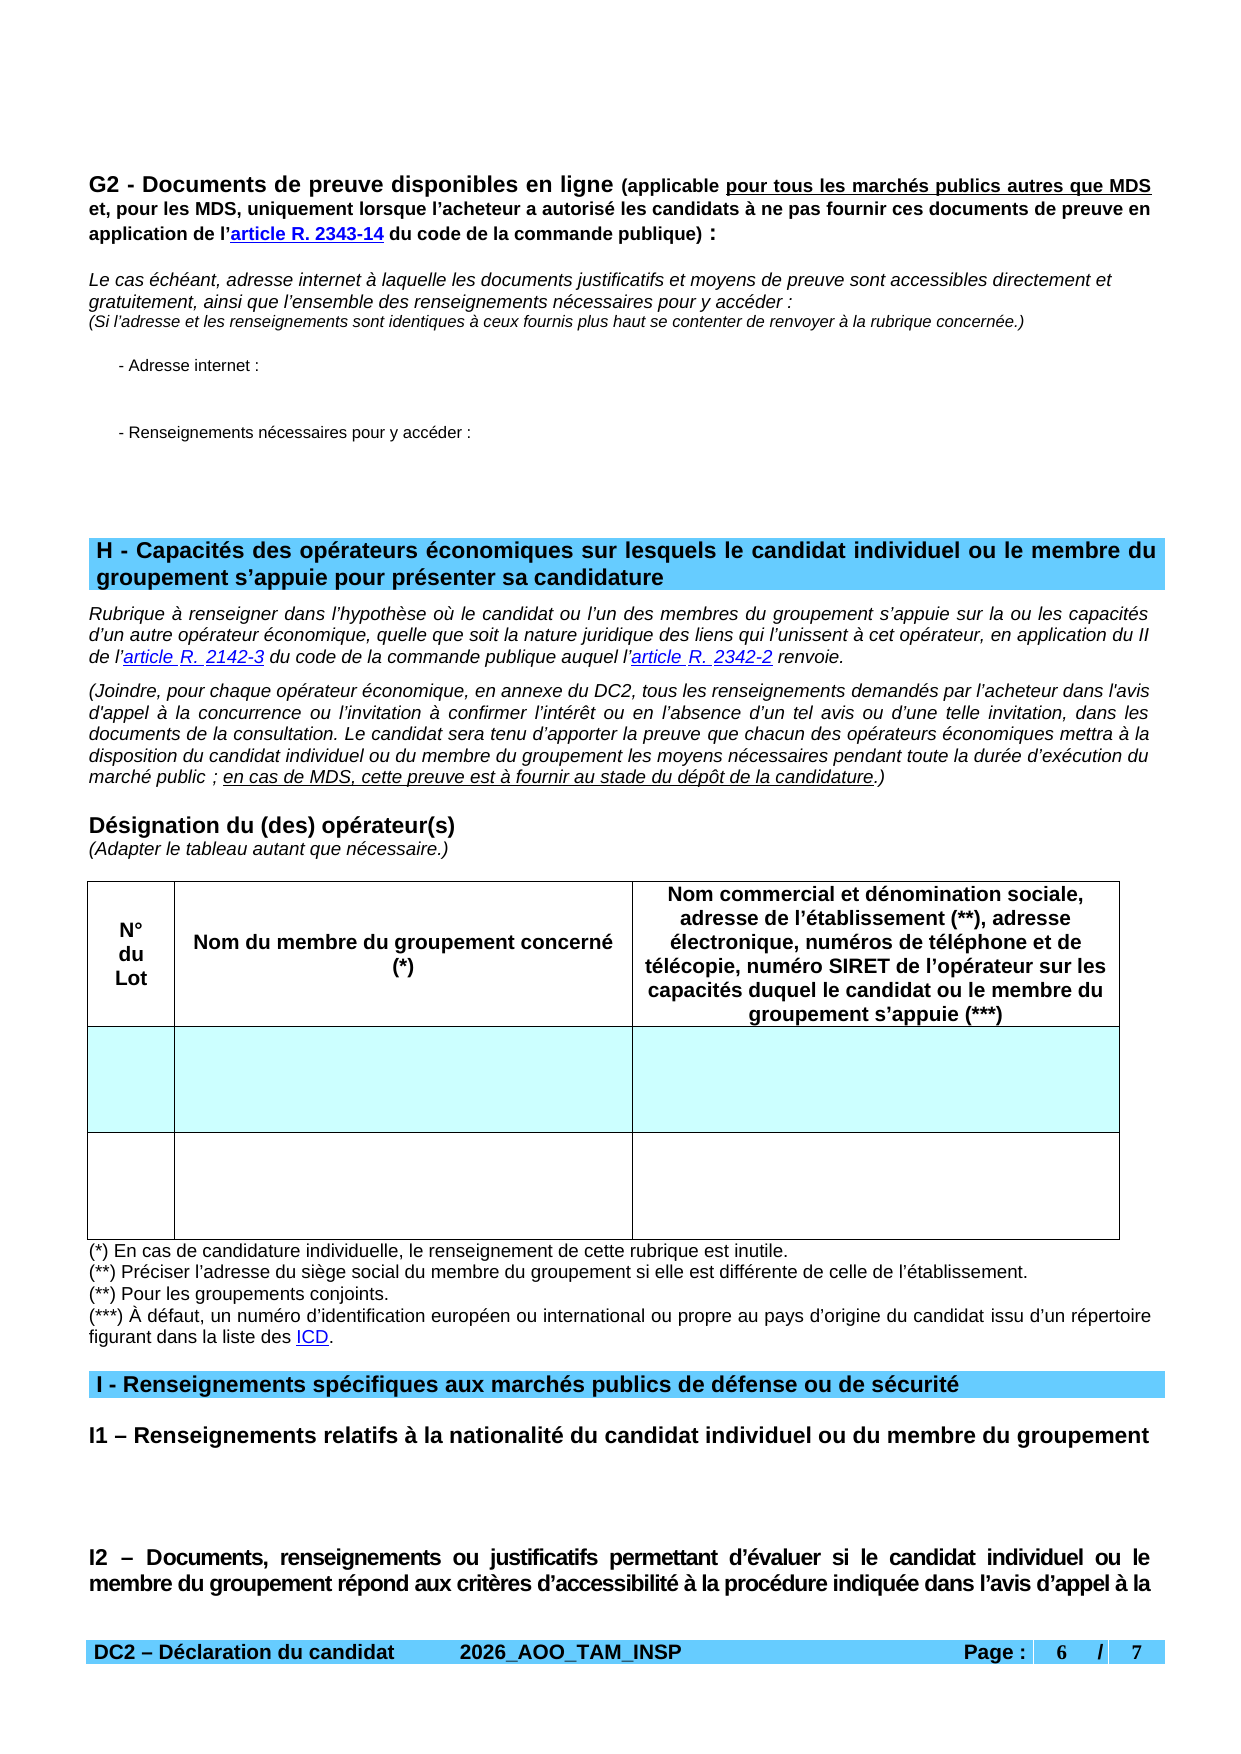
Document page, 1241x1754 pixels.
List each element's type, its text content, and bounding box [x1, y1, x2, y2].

table_cell [88, 1027, 174, 1132]
text (*) En cas de candidature individuelle, le renseignement de cette rubrique est inutile. [89, 1240, 1152, 1261]
text (Adapter le tableau autant que nécessaire.) [89, 838, 1152, 859]
table_header Nom du membre du groupement concerné (*) [175, 882, 632, 1026]
text (Joindre, pour chaque opérateur économique, en annexe du DC2, tous les renseignements demandés par l’acheteur dans l'avis d'appel à la concurrence ou l’invitation à confirmer l’intérêt ou en l’absence d’un tel avis ou d’une telle invitation, dans les documents de la consultation. Le candidat sera tenu d’apporter la preuve que chacun des opérateurs économiques mettra à la disposition du candidat individuel ou du membre du groupement les moyens nécessaires pendant toute la durée d’exécution du marché public ; en cas de MDS, cette preuve est à fournir au stade du dépôt de la candidature.) [89, 680, 1152, 788]
table_header I - Renseignements spécifiques aux marchés publics de défense ou de sécurité [89, 1371, 1165, 1398]
text Le cas échéant, adresse internet à laquelle les documents justificatifs et moyens de preuve sont accessibles directement et gratuitement, ainsi que l’ensemble des renseignements nécessaires pour y accéder : [89, 269, 1152, 312]
text (**) Préciser l’adresse du siège social du membre du groupement si elle est différente de celle de l’établissement. [89, 1261, 1152, 1283]
table_cell [175, 1027, 632, 1132]
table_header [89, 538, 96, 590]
text (**) Pour les groupements conjoints. [89, 1283, 1152, 1304]
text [89, 1544, 1152, 1597]
text (Si l’adresse et les renseignements sont identiques à ceux fournis plus haut se contenter de renvoyer à la rubrique concernée.) [89, 312, 1152, 331]
text I1 – Renseignements relatifs à la nationalité du candidat individuel ou du membre du groupement [89, 1422, 1152, 1448]
text Rubrique à renseigner dans l’hypothèse où le candidat ou l’un des membres du groupement s’appuie sur la ou les capacités d’un autre opérateur économique, quelle que soit la nature juridique des liens qui l’unissent à cet opérateur, en application du II de l’article R. 2142-3 du code de la commande publique auquel l’article R. 2342-2 renvoie. [89, 603, 1152, 667]
table_header H - Capacités des opérateurs économiques sur lesquels le candidat individuel ou le membre du groupement s’appuie pour présenter sa candidature [664, 538, 1165, 590]
table_header Nom commercial et dénomination sociale, adresse de l’établissement (**), adresse électronique, numéros de téléphone et de télécopie, numéro SIRET de l’opérateur sur les capacités duquel le candidat ou le membre du groupement s’appuie (***) [633, 882, 1119, 1026]
table_cell [88, 1133, 174, 1239]
text Désignation du (des) opérateur(s) [89, 812, 1152, 838]
table_cell [175, 1133, 632, 1239]
table_cell [633, 1133, 1119, 1239]
table_cell [633, 1027, 1119, 1132]
text - Adresse internet : [118, 355, 1152, 374]
text - Renseignements nécessaires pour y accéder : [118, 422, 1152, 442]
text G2 - Documents de preuve disponibles en ligne (applicable pour tous les marchés publics autres que MDS et, pour les MDS, uniquement lorsque l’acheteur a autorisé les candidats à ne pas fournir ces documents de preuve en application de l’article R. 2343-14 du code de la commande publique) : [89, 171, 1152, 245]
table_header N° du Lot [88, 882, 174, 1026]
text (***) À défaut, un numéro d’identification européen ou international ou propre au pays d’origine du candidat issu d’un répertoire figurant dans la liste des ICD. [89, 1304, 1152, 1347]
